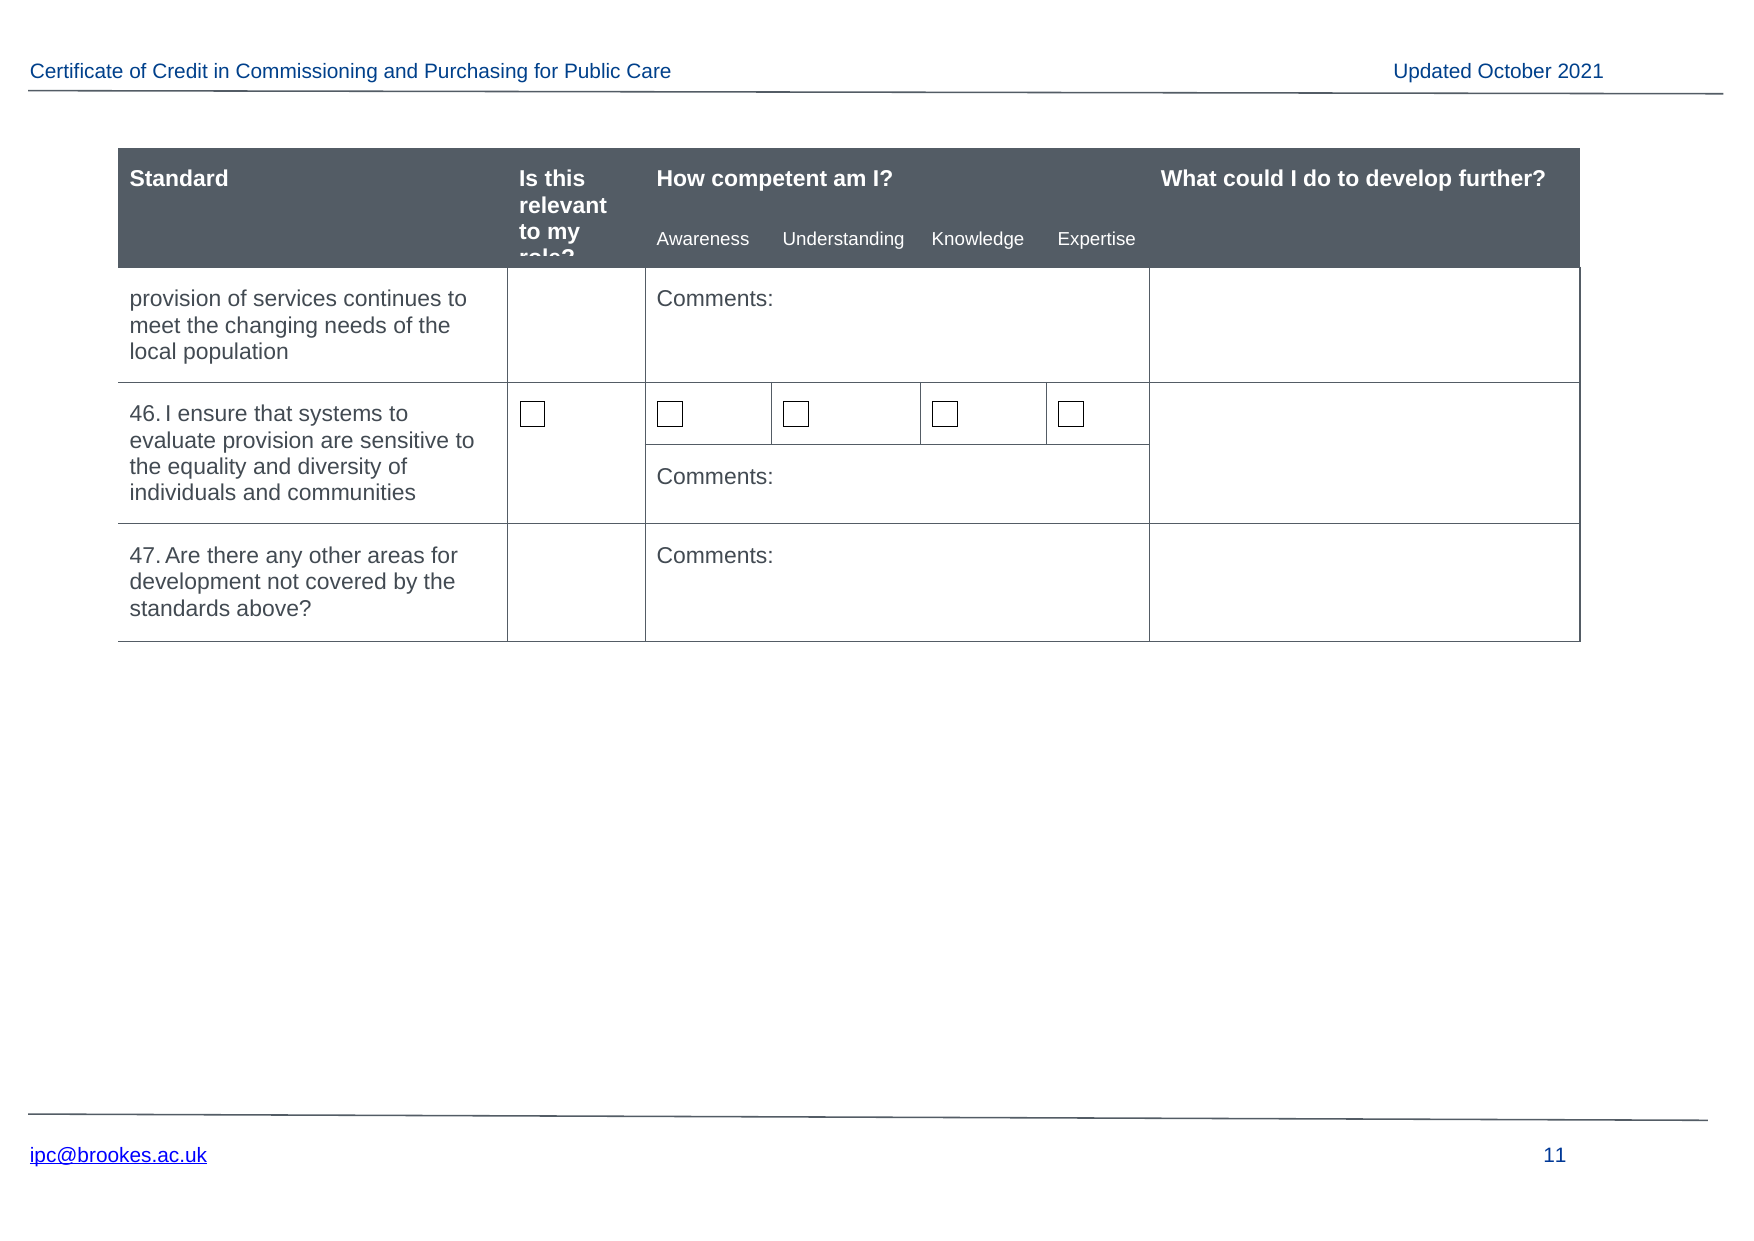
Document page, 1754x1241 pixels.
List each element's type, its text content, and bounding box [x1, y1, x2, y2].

table_cell Understanding [771, 209, 920, 267]
table_header How competent am I? [645, 148, 1149, 209]
table_cell Comments: [646, 268, 1149, 382]
table_cell Comments: [646, 445, 1149, 523]
table_cell [1047, 383, 1149, 444]
table_cell [508, 268, 645, 382]
table_cell Expertise [1046, 209, 1149, 267]
table_cell [508, 383, 645, 523]
table_header What could I do to develop further? [1149, 148, 1580, 267]
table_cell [118, 268, 507, 382]
table_cell I ensure that systems to evaluate provision are sensitive to the equality and diversity of individuals and communities [118, 383, 507, 523]
table_cell [921, 383, 1046, 444]
table_cell [1150, 524, 1579, 641]
table_cell Awareness [645, 209, 771, 267]
table_header Is this relevant to my role? [508, 148, 645, 267]
table_header Standard [118, 148, 508, 267]
table_cell [508, 524, 645, 641]
table_cell Comments: [646, 524, 1149, 641]
table_cell [646, 383, 771, 444]
table_cell [1150, 268, 1579, 382]
table_cell [1150, 383, 1579, 523]
table_cell Knowledge [920, 209, 1046, 267]
table_cell [772, 383, 920, 444]
table_cell Are there any other areas for development not covered by the standards above? [118, 524, 507, 641]
